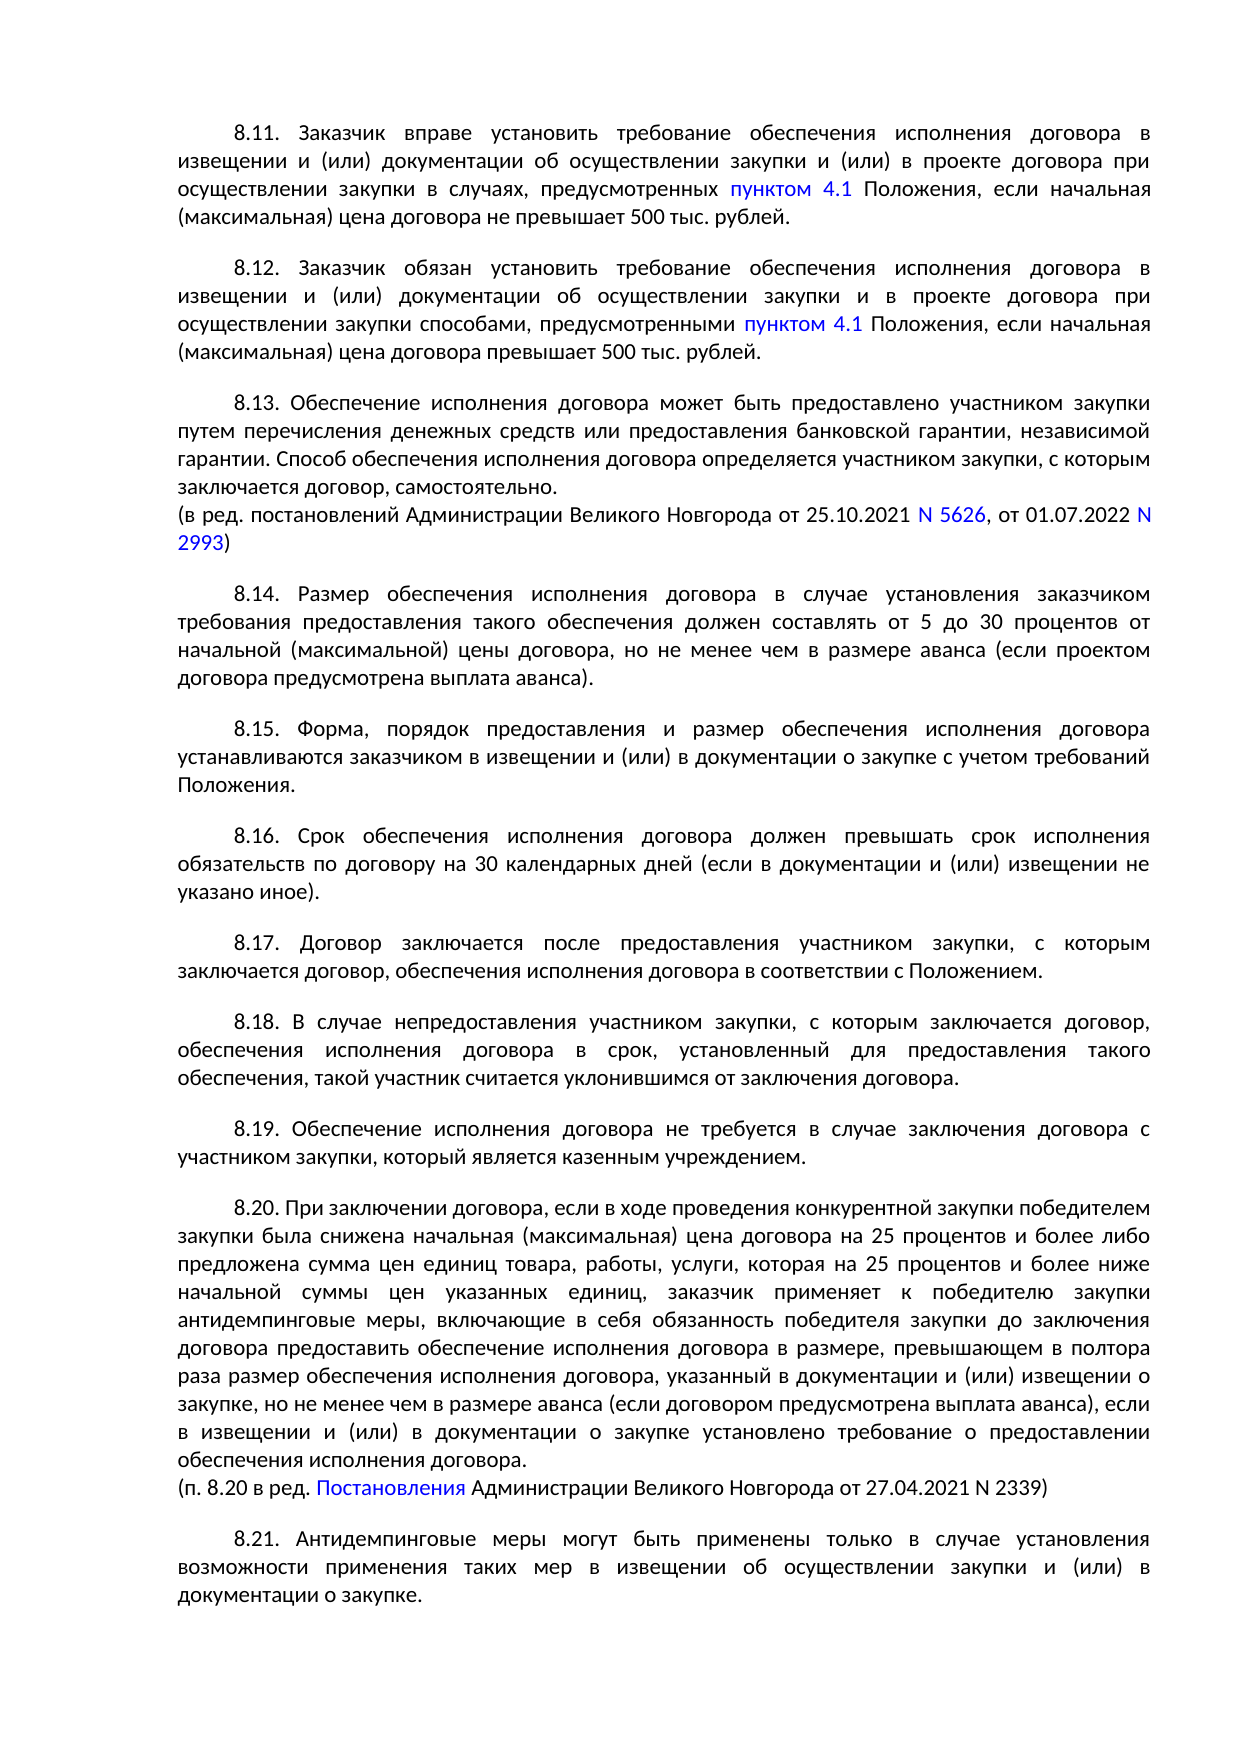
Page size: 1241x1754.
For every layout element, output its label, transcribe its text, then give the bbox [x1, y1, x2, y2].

text 8.14. Размер обеспечения исполнения договора в случае установления заказчиком требования предоставления такого обеспечения должен составлять от 5 до 30 процентов от начальной (максимальной) цены договора, но не менее чем в размере аванса (если проектом договора предусмотрена выплата аванса). [177, 579, 1152, 691]
text 8.18. В случае непредоставления участником закупки, с которым заключается договор, обеспечения исполнения договора в срок, установленный для предоставления такого обеспечения, такой участник считается уклонившимся от заключения договора. [177, 1007, 1152, 1091]
text 8.19. Обеспечение исполнения договора не требуется в случае заключения договора с участником закупки, который является казенным учреждением. [177, 1114, 1152, 1170]
text 8.17. Договор заключается после предоставления участником закупки, с которым заключается договор, обеспечения исполнения договора в соответствии с Положением. [177, 928, 1152, 984]
text (п. 8.20 в ред. Постановления Администрации Великого Новгорода от 27.04.2021 N 2339) [177, 1473, 1152, 1501]
text 8.16. Срок обеспечения исполнения договора должен превышать срок исполнения обязательств по договору на 30 календарных дней (если в документации и (или) извещении не указано иное). [177, 821, 1152, 905]
text 8.13. Обеспечение исполнения договора может быть предоставлено участником закупки путем перечисления денежных средств или предоставления банковской гарантии, независимой гарантии. Способ обеспечения исполнения договора определяется участником закупки, с которым заключается договор, самостоятельно. [177, 388, 1152, 500]
text 8.20. При заключении договора, если в ходе проведения конкурентной закупки победителем закупки была снижена начальная (максимальная) цена договора на 25 процентов и более либо предложена сумма цен единиц товара, работы, услуги, которая на 25 процентов и более ниже начальной суммы цен указанных единиц, заказчик применяет к победителю закупки антидемпинговые меры, включающие в себя обязанность победителя закупки до заключения договора предоставить обеспечение исполнения договора в размере, превышающем в полтора раза размер обеспечения исполнения договора, указанный в документации и (или) извещении о закупке, но не менее чем в размере аванса (если договором предусмотрена выплата аванса), если в извещении и (или) в документации о закупке установлено требование о предоставлении обеспечения исполнения договора. [177, 1193, 1152, 1473]
text 8.12. Заказчик обязан установить требование обеспечения исполнения договора в извещении и (или) документации об осуществлении закупки и в проекте договора при осуществлении закупки способами, предусмотренными пунктом 4.1 Положения, если начальная (максимальная) цена договора превышает 500 тыс. рублей. [177, 253, 1152, 365]
text 8.21. Антидемпинговые меры могут быть применены только в случае установления возможности применения таких мер в извещении об осуществлении закупки и (или) в документации о закупке. [177, 1524, 1152, 1608]
text (в ред. постановлений Администрации Великого Новгорода от 25.10.2021 N 5626, от 01.07.2022 N 2993) [177, 500, 1152, 556]
text 8.11. Заказчик вправе установить требование обеспечения исполнения договора в извещении и (или) документации об осуществлении закупки и (или) в проекте договора при осуществлении закупки в случаях, предусмотренных пунктом 4.1 Положения, если начальная (максимальная) цена договора не превышает 500 тыс. рублей. [177, 118, 1152, 230]
text 8.15. Форма, порядок предоставления и размер обеспечения исполнения договора устанавливаются заказчиком в извещении и (или) в документации о закупке с учетом требований Положения. [177, 714, 1152, 798]
